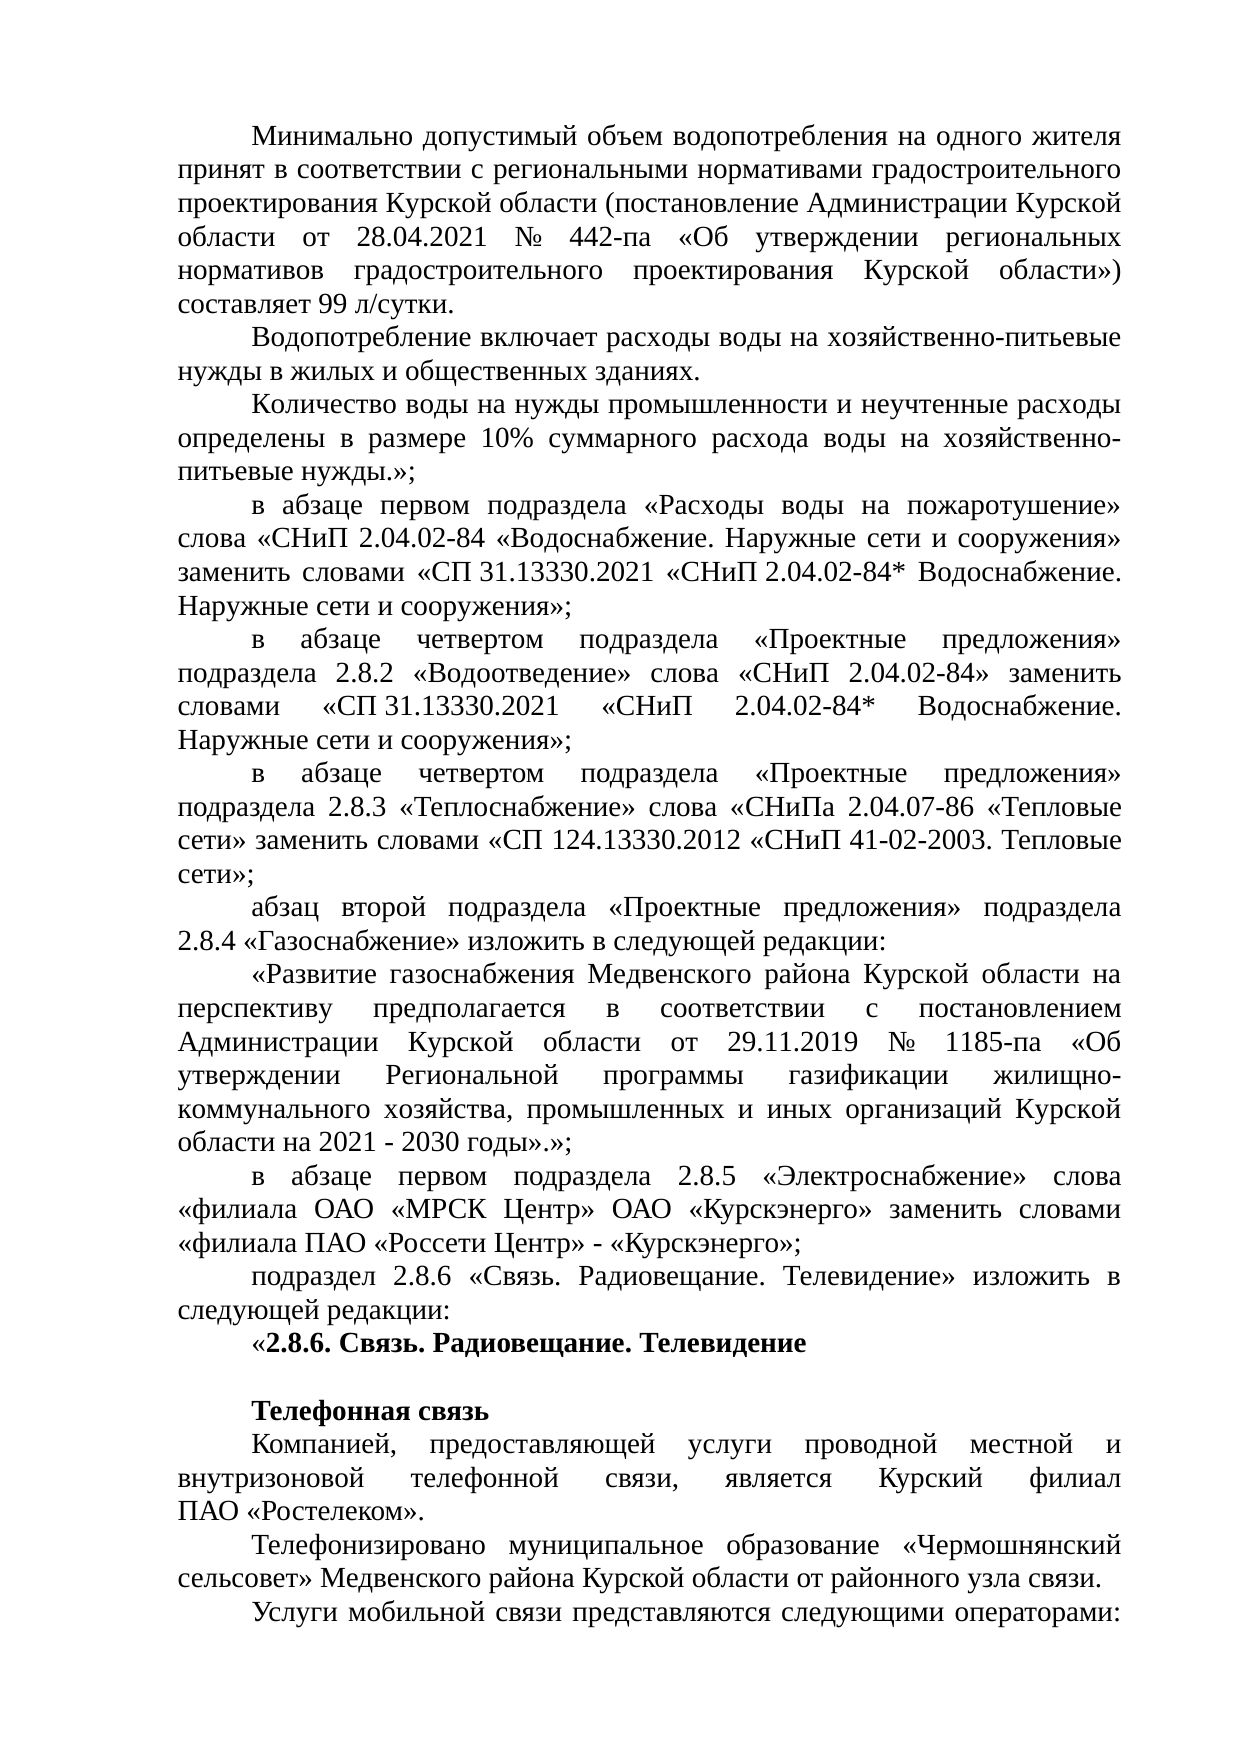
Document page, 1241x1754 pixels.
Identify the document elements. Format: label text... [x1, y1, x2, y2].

text Количество воды на нужды промышленности и неучтенные расходы определены в размере 10% суммарного расхода воды на хозяйственно-питьевые нужды.»; [177, 386, 1122, 487]
text Телефонная связь [177, 1393, 1122, 1426]
text Водопотребление включает расходы воды на хозяйственно-питьевые нужды в жилых и общественных зданиях. [177, 319, 1122, 386]
text абзац второй подраздела «Проектные предложения» подраздела 2.8.4 «Газоснабжение» изложить в следующей редакции: [177, 889, 1122, 957]
text «Развитие газоснабжения Медвенского района Курской области на перспективу предполагается в соответствии с постановлением Администрации Курской области от 29.11.2019 № 1185-па «Об утверждении Региональной программы газификации жилищно-коммунального хозяйства, промышленных и иных организаций Курской области на 2021 - 2030 годы».»; [177, 957, 1122, 1158]
text Компанией, предоставляющей услуги проводной местной и внутризоновой телефонной связи, является Курский филиал ПАО «Ростелеком». [177, 1426, 1122, 1527]
text в абзаце четвертом подраздела «Проектные предложения» подраздела 2.8.3 «Теплоснабжение» слова «СНиПа 2.04.07-86 «Тепловые сети» заменить словами «СП 124.13330.2012 «СНиП 41-02-2003. Тепловые сети»; [177, 755, 1122, 889]
text в абзаце первом подраздела 2.8.5 «Электроснабжение» слова «филиала ОАО «МРСК Центр» ОАО «Курскэнерго» заменить словами «филиала ПАО «Россети Центр» - «Курскэнерго»; [177, 1158, 1122, 1258]
text Телефонизировано муниципальное образование «Чермошнянский сельсовет» Медвенского района Курской области от районного узла связи. [177, 1527, 1122, 1594]
text подраздел 2.8.6 «Связь. Радиовещание. Телевидение» изложить в следующей редакции: [177, 1258, 1122, 1326]
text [177, 1594, 1122, 1627]
text Минимально допустимый объем водопотребления на одного жителя принят в соответствии с региональными нормативами градостроительного проектирования Курской области (постановление Администрации Курской области от 28.04.2021 № 442-па «Об утверждении региональных нормативов градостроительного проектирования Курской области») составляет 99 л/сутки. [177, 118, 1122, 319]
text в абзаце первом подраздела «Расходы воды на пожаротушение» слова «СНиП 2.04.02-84 «Водоснабжение. Наружные сети и сооружения» заменить словами «СП 31.13330.2021 «СНиП 2.04.02-84* Водоснабжение. Наружные сети и сооружения»; [177, 487, 1122, 621]
text «2.8.6. Связь. Радиовещание. Телевидение [177, 1326, 1122, 1359]
text в абзаце четвертом подраздела «Проектные предложения» подраздела 2.8.2 «Водоотведение» слова «СНиП 2.04.02-84» заменить словами «СП 31.13330.2021 «СНиП 2.04.02-84* Водоснабжение. Наружные сети и сооружения»; [177, 621, 1122, 755]
